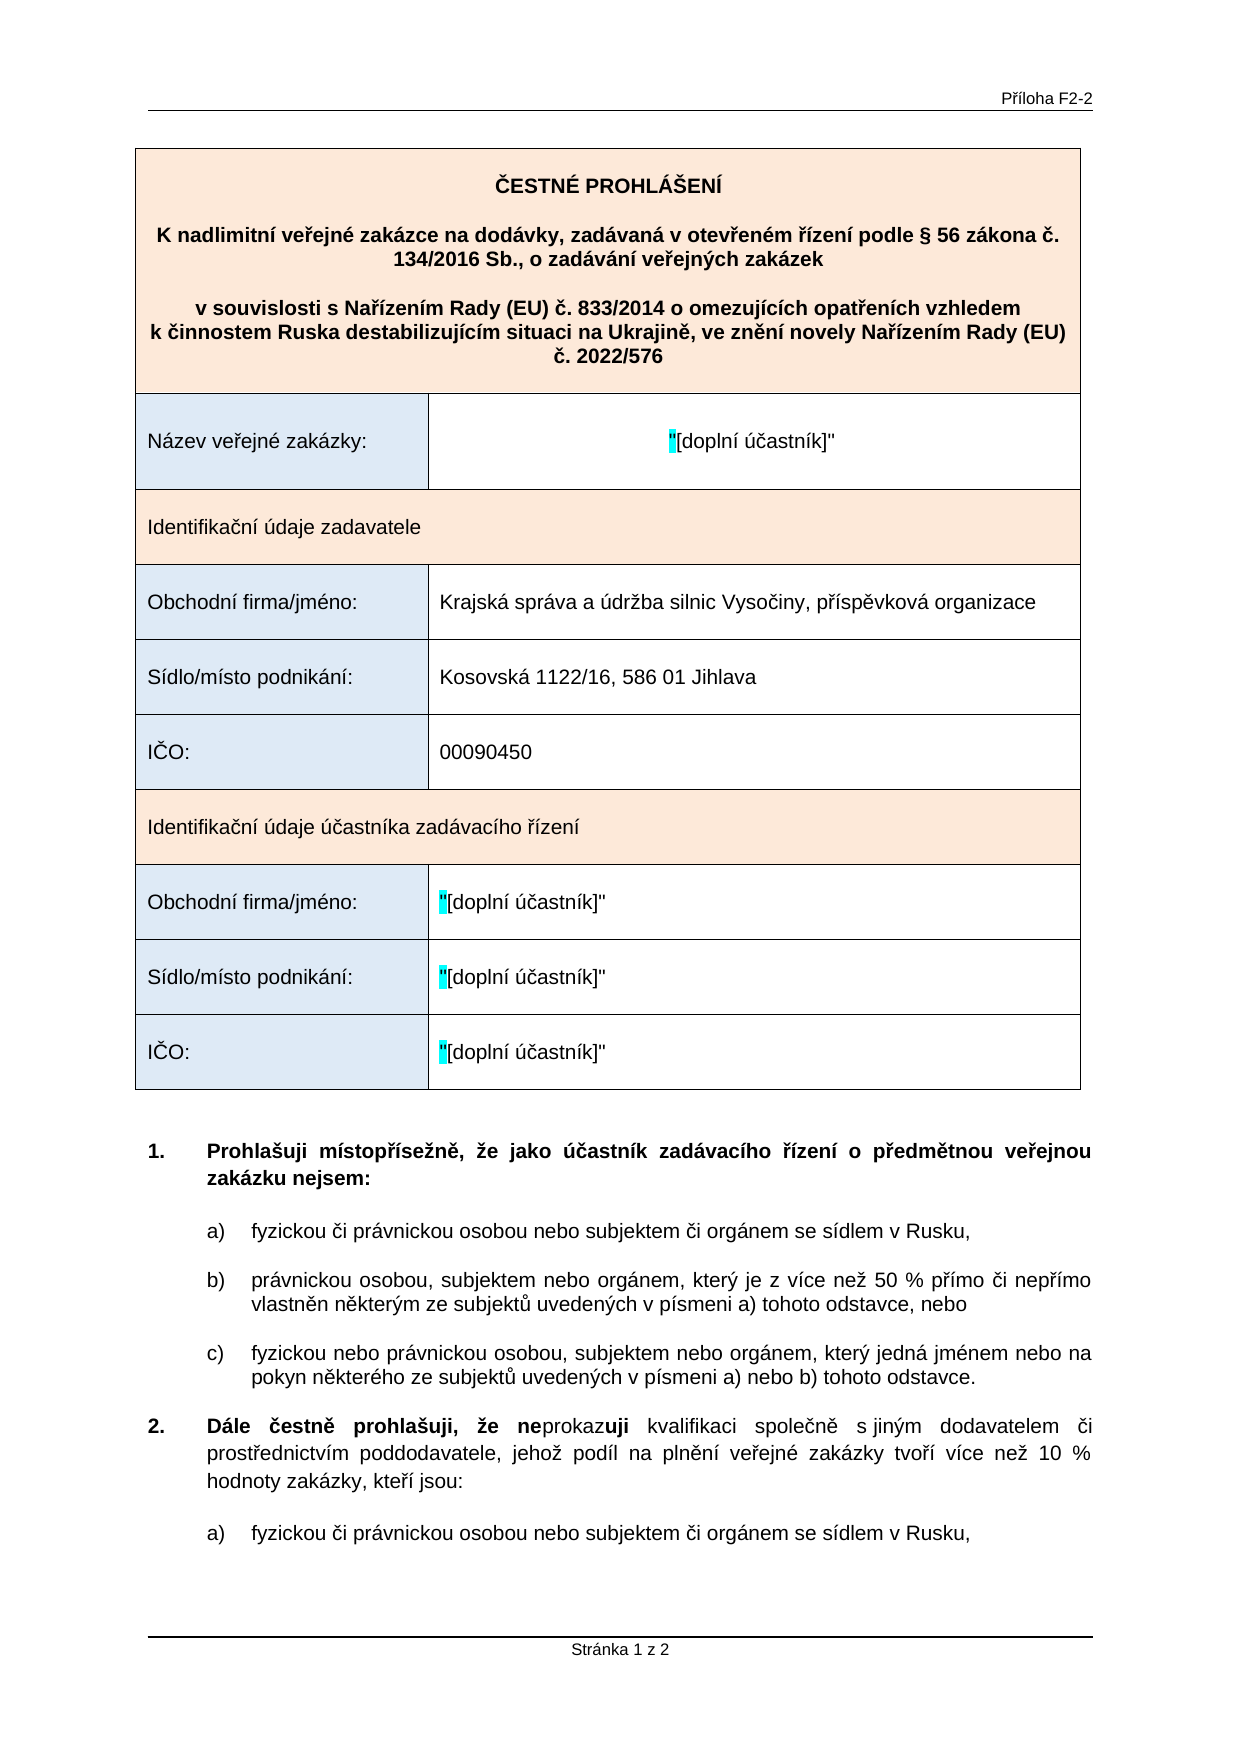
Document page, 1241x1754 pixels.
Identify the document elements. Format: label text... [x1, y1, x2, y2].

table_cell IČO: [136, 1015, 428, 1089]
table_cell [429, 865, 1080, 939]
list Dále čestně prohlašuji, že neprokazuji kvalifikaci společně s jiným dodavatelem či prostřednictvím poddodavatele, jehož podíl na plnění veřejné zakázky tvoří více než 10 % hodnoty zakázky, kteří jsou: [148, 1413, 1093, 1492]
table_cell 00090450 [429, 715, 1080, 789]
table_cell Obchodní firma/jméno: [136, 865, 428, 939]
table_cell Identifikační údaje účastníka zadávacího řízení [136, 790, 1080, 864]
table_cell Sídlo/místo podnikání: [136, 640, 428, 714]
table_cell IČO: [136, 715, 428, 789]
table_cell Sídlo/místo podnikání: [136, 940, 428, 1014]
list fyzickou či právnickou osobou nebo subjektem či orgánem se sídlem v Rusku, [207, 1219, 1093, 1243]
table_cell Identifikační údaje zadavatele [136, 490, 1080, 564]
table_cell Krajská správa a údržba silnic Vysočiny, příspěvková organizace [429, 565, 1080, 639]
list Prohlašuji místopřísežně, že jako účastník zadávacího řízení o předmětnou veřejnou zakázku nejsem: [148, 1139, 1093, 1190]
table_header ČESTNÉ PROHLÁŠENÍ K nadlimitní veřejné zakázce na dodávky, zadávaná v otevřeném řízení podle § 56 zákona č. 134/2016 Sb., o zadávání veřejných zakázek v souvislosti s Nařízením Rady (EU) č. 833/2014 o omezujících opatřeních vzhledem k činnostem Ruska destabilizujícím situaci na Ukrajině, ve znění novely Nařízením Rady (EU) č. 2022/576 [136, 149, 1080, 392]
table_cell Název veřejné zakázky: [136, 394, 428, 489]
table_cell [429, 394, 1080, 489]
list fyzickou či právnickou osobou nebo subjektem či orgánem se sídlem v Rusku, [207, 1521, 1093, 1545]
table_cell Kosovská 1122/16, 586 01 Jihlava [429, 640, 1080, 714]
table_cell [429, 1015, 1080, 1089]
table_cell Obchodní firma/jméno: [136, 565, 428, 639]
table_cell [429, 940, 1080, 1014]
